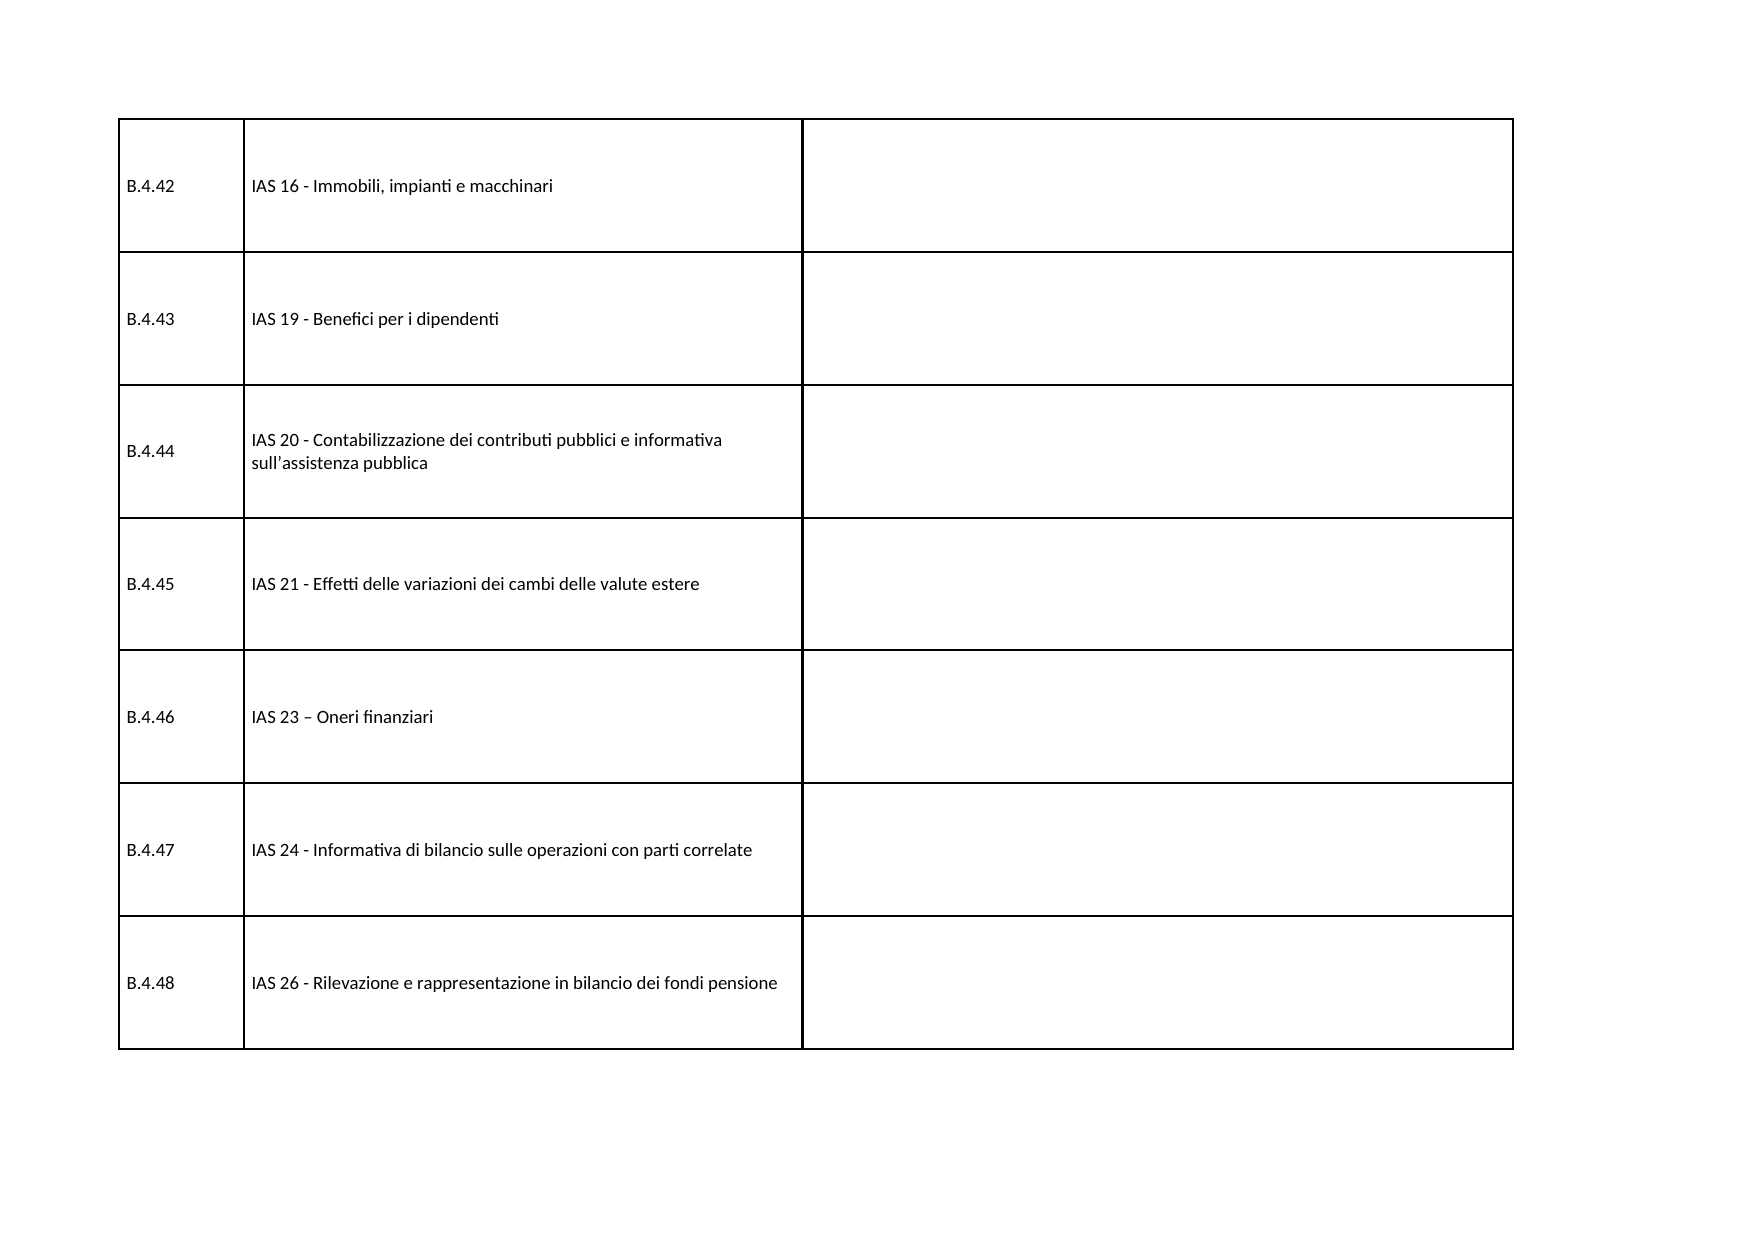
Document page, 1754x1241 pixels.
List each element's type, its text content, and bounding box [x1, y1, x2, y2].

table_cell [804, 519, 1512, 649]
table_cell [804, 784, 1512, 915]
table_cell B.4.44 [120, 386, 243, 517]
table_cell IAS 20 - Contabilizzazione dei contributi pubblici e informativa sull’assistenza pubblica [245, 386, 801, 517]
table_cell IAS 16 - Immobili, impianti e macchinari [245, 120, 801, 251]
table_cell IAS 26 - Rilevazione e rappresentazione in bilancio dei fondi pensione [245, 917, 801, 1048]
table_cell IAS 19 - Benefici per i dipendenti [245, 253, 801, 384]
table_cell B.4.45 [120, 519, 243, 649]
table_cell IAS 24 - Informativa di bilancio sulle operazioni con parti correlate [245, 784, 801, 915]
table_cell [804, 917, 1512, 1048]
table_cell B.4.48 [120, 917, 243, 1048]
table_cell [804, 253, 1512, 384]
table_cell B.4.43 [120, 253, 243, 384]
table_cell IAS 21 - Effetti delle variazioni dei cambi delle valute estere [245, 519, 801, 649]
table_cell B.4.47 [120, 784, 243, 915]
table_cell [804, 651, 1512, 782]
table_cell [804, 120, 1512, 251]
table_cell B.4.46 [120, 651, 243, 782]
table_cell IAS 23 – Oneri finanziari [245, 651, 801, 782]
table_cell [804, 386, 1512, 517]
table_cell B.4.42 [120, 120, 243, 251]
